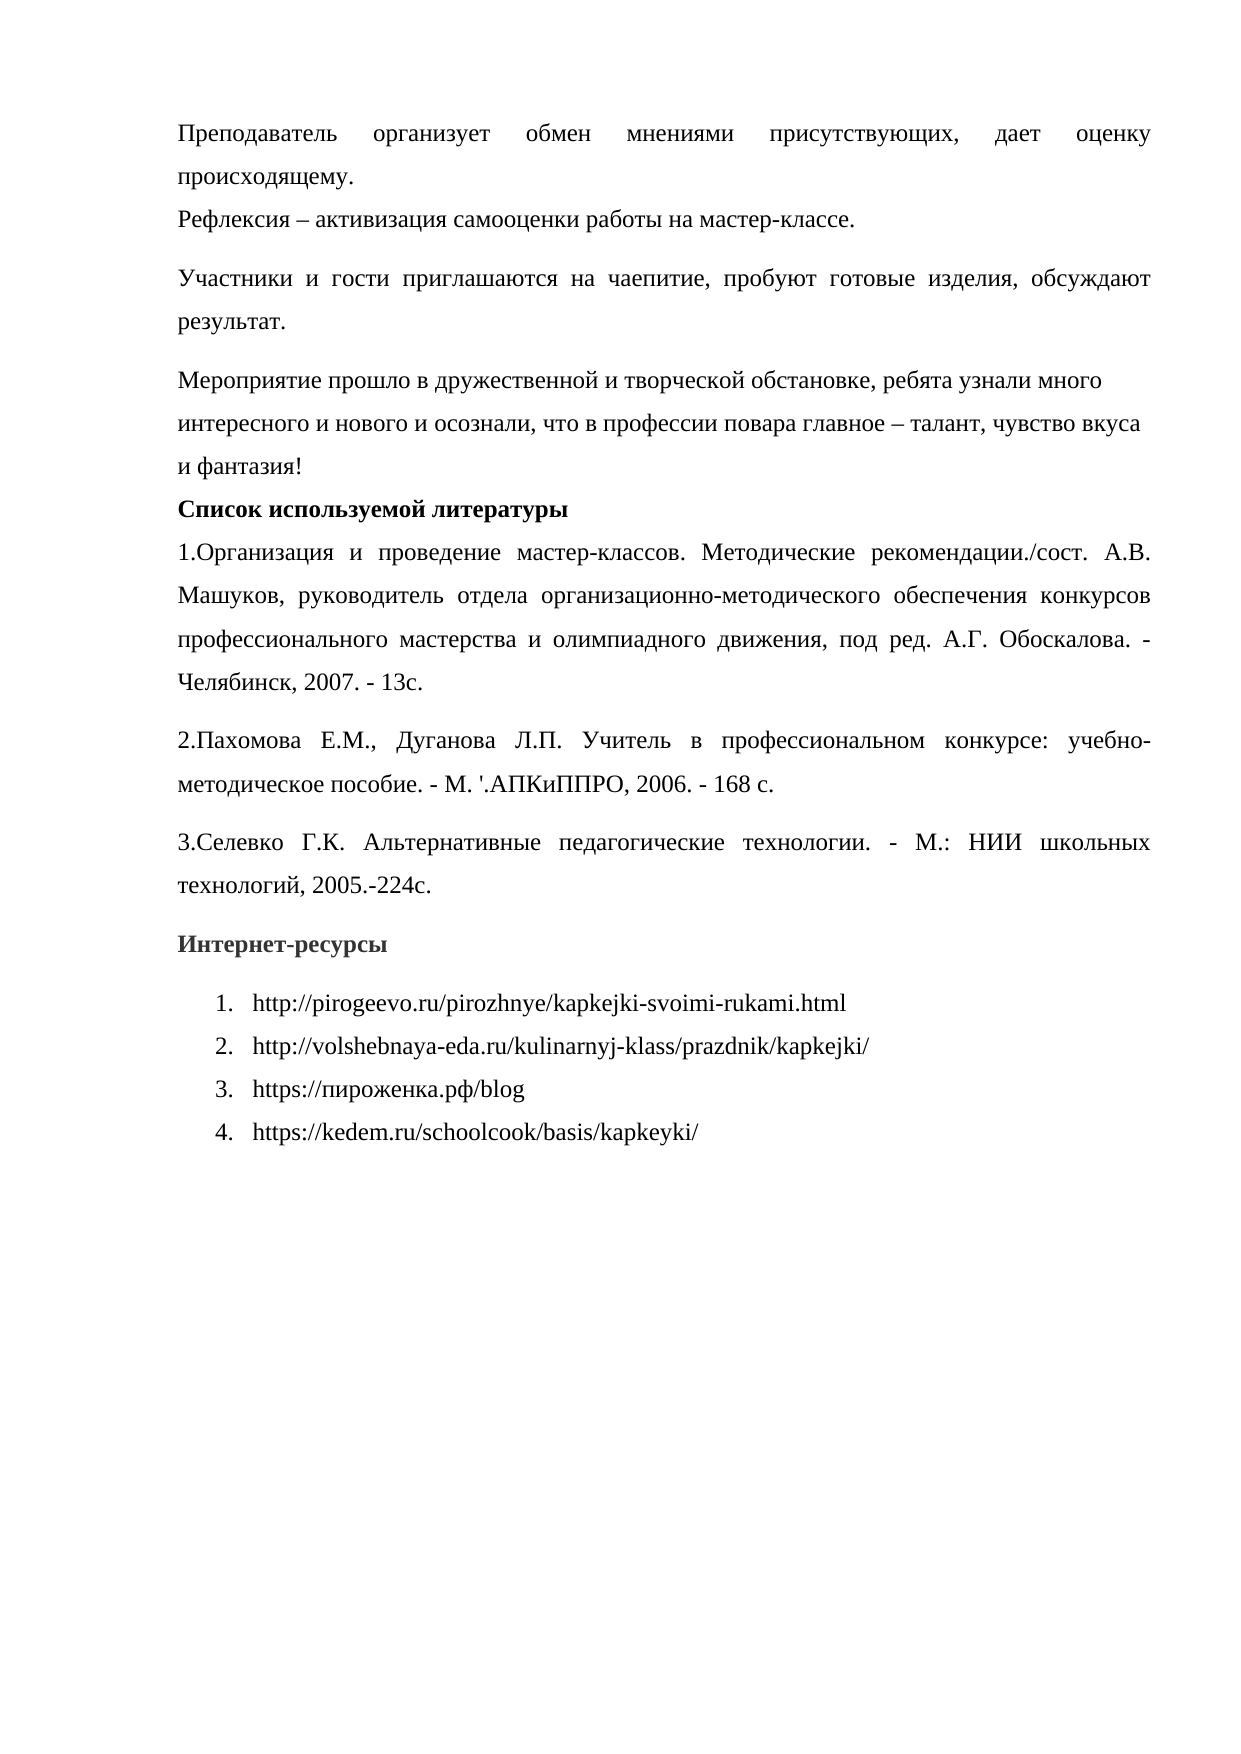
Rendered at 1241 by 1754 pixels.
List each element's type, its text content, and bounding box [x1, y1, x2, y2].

text Участники и гости приглашаются на чаепитие, пробуют готовые изделия, обсуждают результат. [177, 263, 1152, 335]
text Рефлексия – активизация самооценки работы на мастер-классе. [177, 204, 1152, 233]
list https://пироженка.рф/blog [215, 1074, 1152, 1103]
text 1.Организация и проведение мастер-классов. Методические рекомендации./сост. А.В. Машуков, руководитель отдела организационно-методического обеспечения конкурсов профессионального мастерства и олимпиадного движения, под ред. А.Г. Обоскалова. - Челябинск, 2007. - 13с. [177, 537, 1152, 696]
text Преподаватель организует обмен мнениями присутствующих, дает оценку происходящему. [177, 118, 1152, 190]
list http://volshebnaya-eda.ru/kulinarnyj-klass/prazdnik/kapkejki/ [215, 1031, 1152, 1060]
text Мероприятие прошло в дружественной и творческой обстановке, ребята узнали много интересного и нового и осознали, что в профессии повара главное – талант, чувство вкуса и фантазия! [177, 365, 1152, 480]
list https://kedem.ru/schoolcook/basis/kapkeyki/ [215, 1117, 1152, 1146]
text 2.Пахомова Е.М., Дуганова Л.П. Учитель в профессиональном конкурсе: учебно-методическое пособие. - М. '.АПКиППРО, 2006. - 168 с. [177, 726, 1152, 797]
list http://pirogeevo.ru/pirozhnye/kapkejki-svoimi-rukami.html [215, 988, 1152, 1017]
text 3.Селевко Г.К. Альтернативные педагогические технологии. - М.: НИИ школьных технологий, 2005.-224с. [177, 827, 1152, 899]
text Интернет-ресурсы [177, 929, 1152, 958]
text Список используемой литературы [177, 494, 1152, 523]
